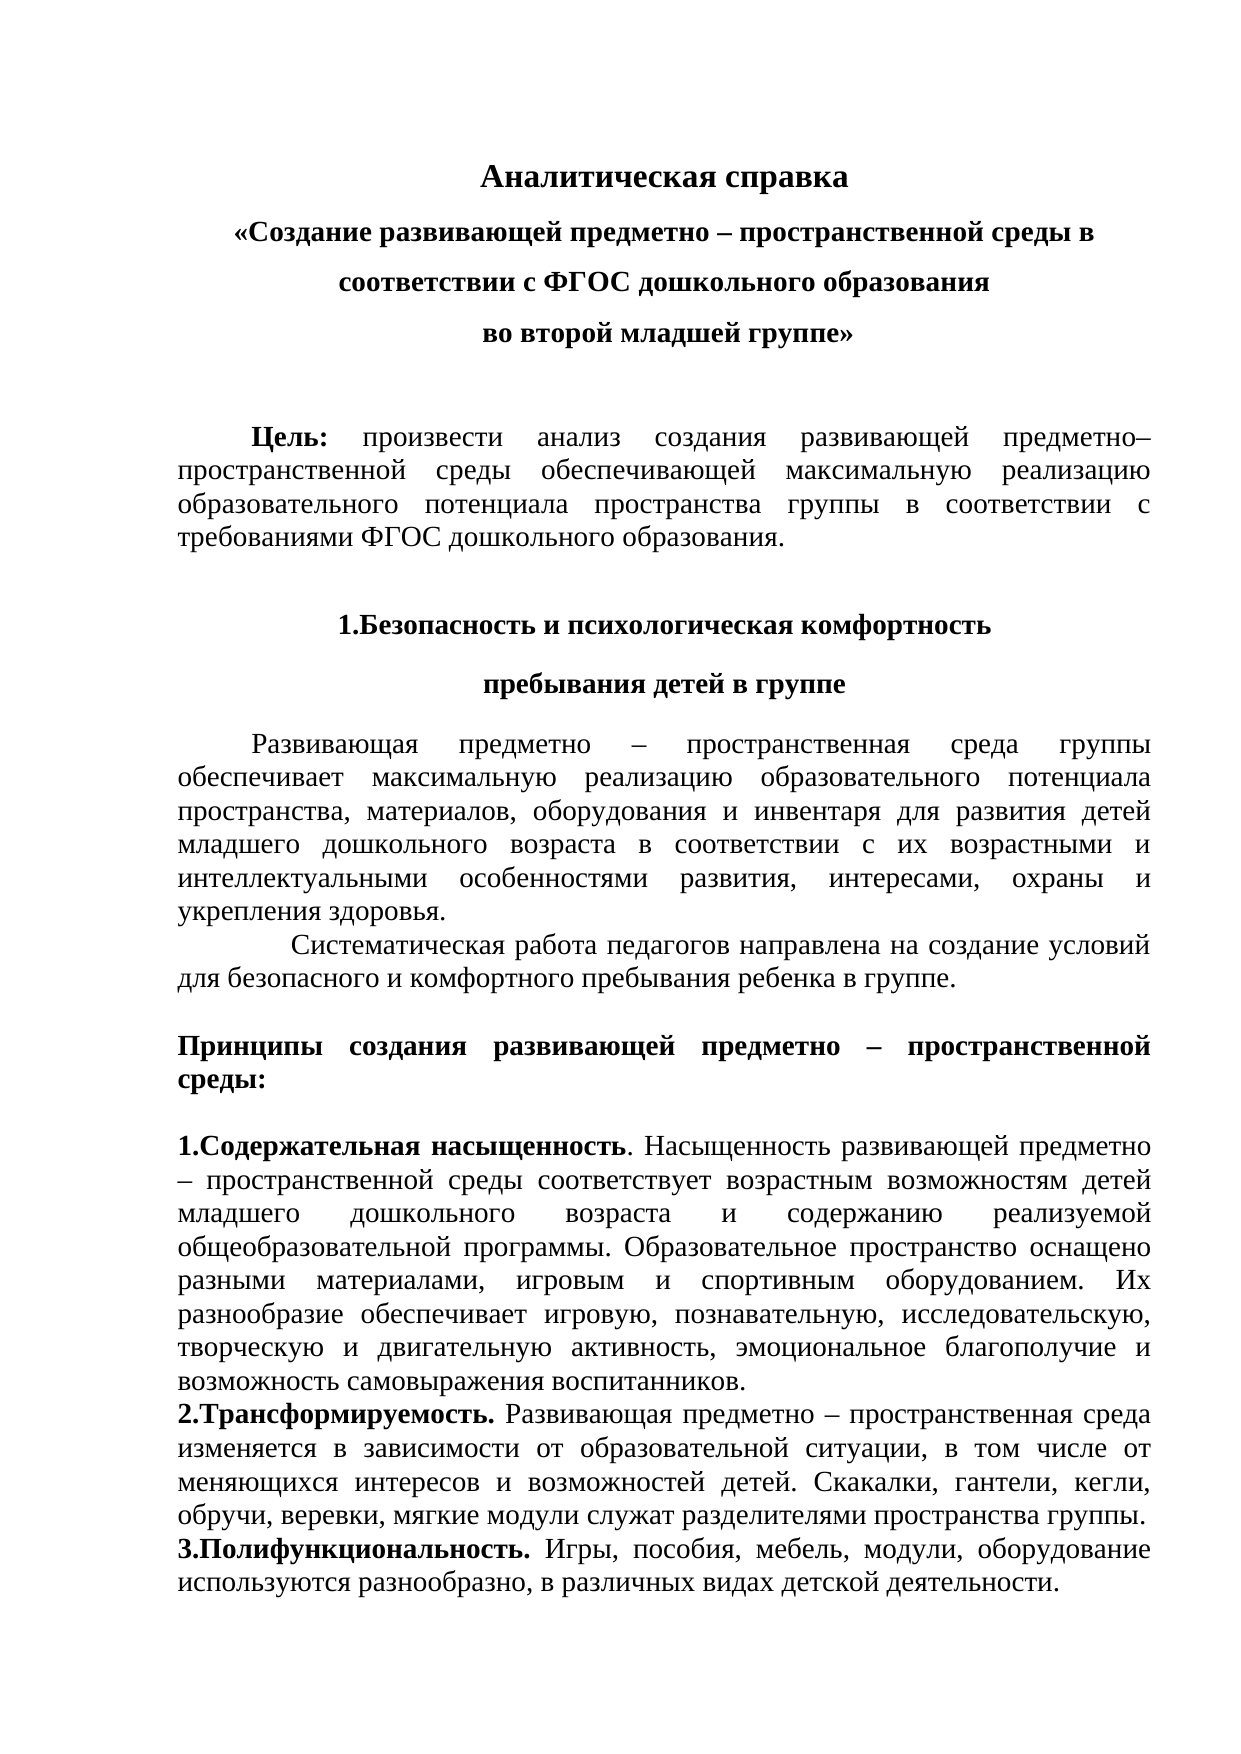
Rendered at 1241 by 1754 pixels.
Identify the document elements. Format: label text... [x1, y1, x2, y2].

text 1.Безопасность и психологическая комфортность [177, 607, 1152, 641]
text Цель: произвести анализ создания развивающей предметно–пространственной среды обеспечивающей максимальную реализацию образовательного потенциала пространства группы в соответствии с требованиями ФГОС дошкольного образования. [177, 419, 1152, 553]
text Принципы создания развивающей предметно – пространственной среды: [177, 1028, 1152, 1095]
text пребывания детей в группе [177, 666, 1152, 700]
text во второй младшей группе» [177, 315, 1152, 348]
text Систематическая работа педагогов направлена на создание условий для безопасного и комфортного пребывания ребенка в группе. [177, 927, 1152, 994]
text «Создание развивающей предметно – пространственной среды в соответствии с ФГОС дошкольного образования [177, 214, 1152, 298]
text 3.Полифункциональность. Игры, пособия, мебель, модули, оборудование используются разнообразно, в различных видах детской деятельности. [177, 1531, 1152, 1598]
text 2.Трансформируемость. Развивающая предметно – пространственная среда изменяется в зависимости от образовательной ситуации, в том числе от меняющихся интересов и возможностей детей. Скакалки, гантели, кегли, обручи, веревки, мягкие модули служат разделителями пространства группы. [177, 1397, 1152, 1531]
text Аналитическая справка [177, 157, 1152, 195]
text Развивающая предметно – пространственная среда группы обеспечивает максимальную реализацию образовательного потенциала пространства, материалов, оборудования и инвентаря для развития детей младшего дошкольного возраста в соответствии с их возрастными и интеллектуальными особенностями развития, интересами, охраны и укрепления здоровья. [177, 726, 1152, 927]
text 1.Содержательная насыщенность. Насыщенность развивающей предметно – пространственной среды соответствует возрастным возможностям детей младшего дошкольного возраста и содержанию реализуемой общеобразовательной программы. Образовательное пространство оснащено разными материалами, игровым и спортивным оборудованием. Их разнообразие обеспечивает игровую, познавательную, исследовательскую, творческую и двигательную активность, эмоциональное благополучие и возможность самовыражения воспитанников. [177, 1128, 1152, 1397]
